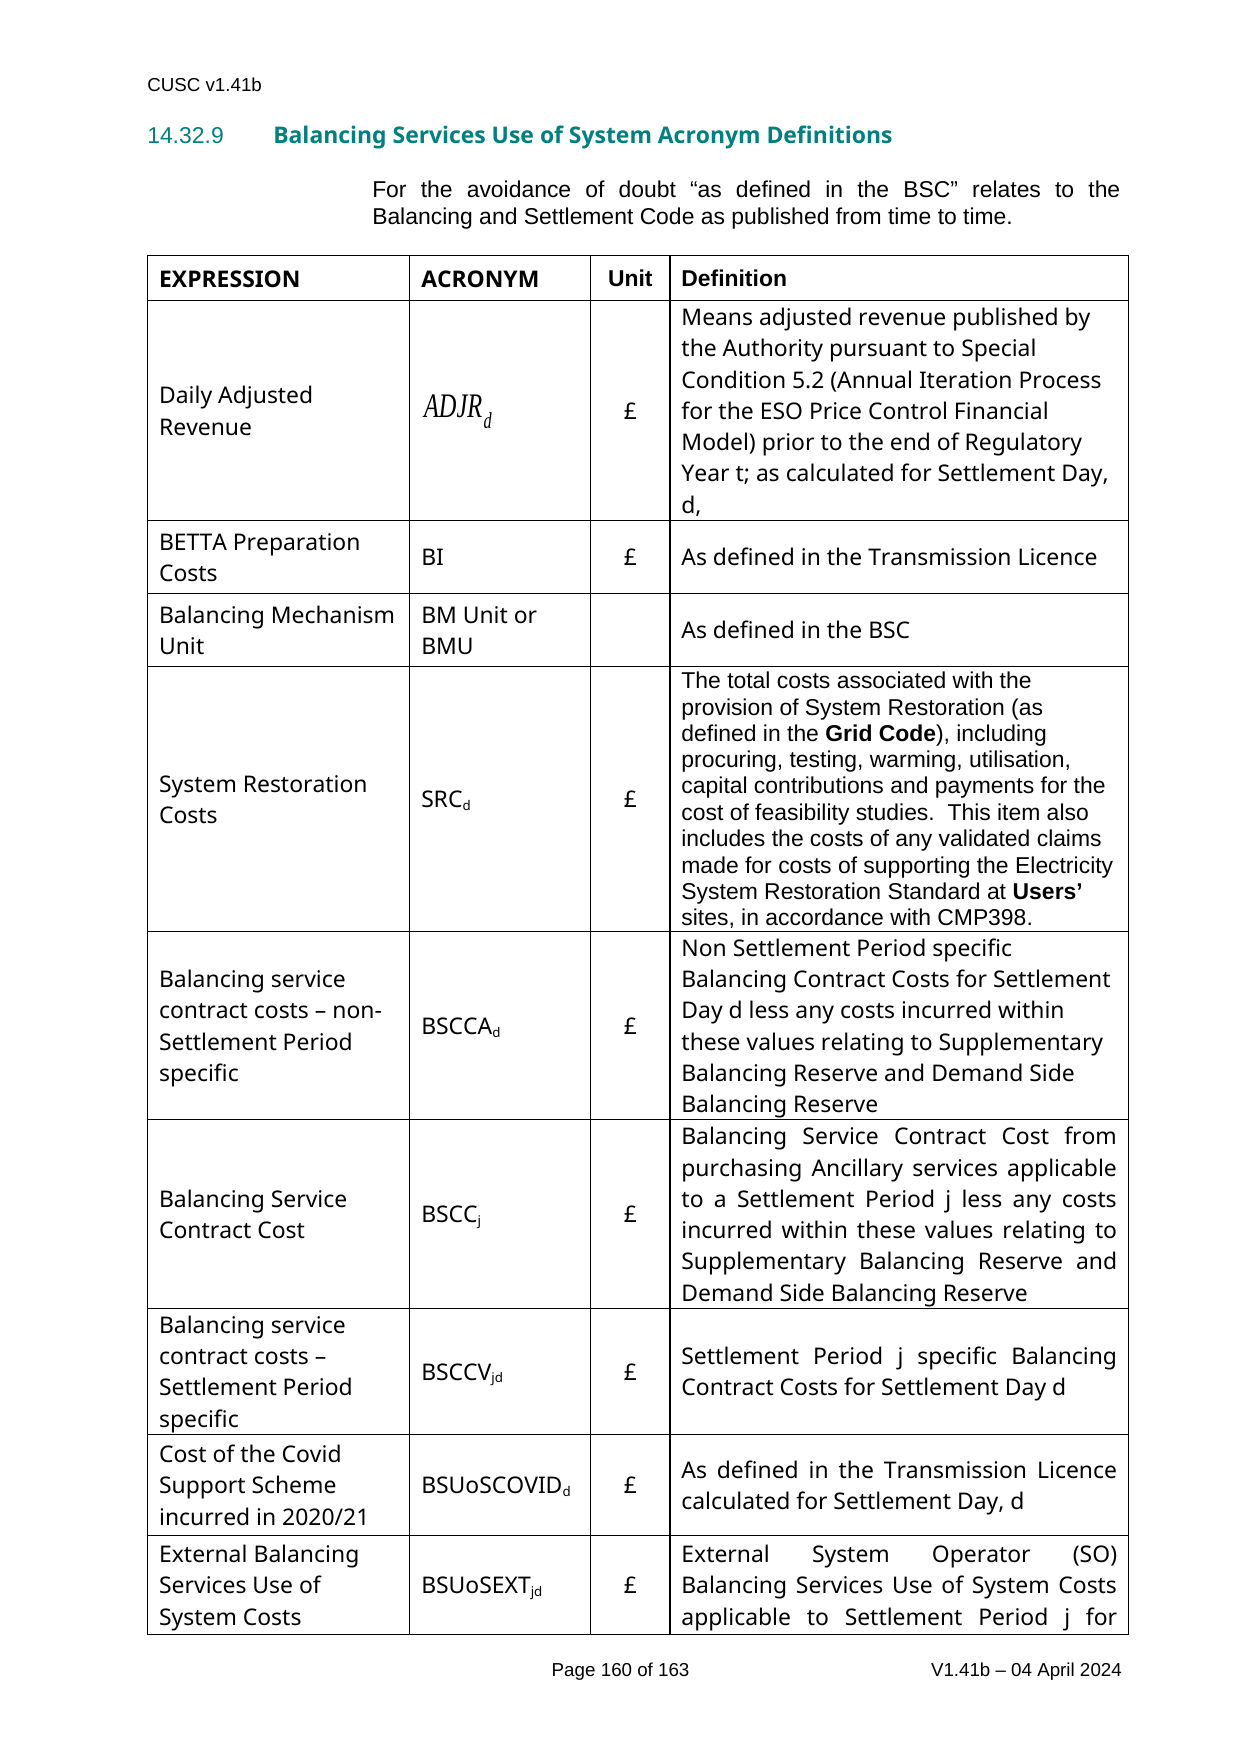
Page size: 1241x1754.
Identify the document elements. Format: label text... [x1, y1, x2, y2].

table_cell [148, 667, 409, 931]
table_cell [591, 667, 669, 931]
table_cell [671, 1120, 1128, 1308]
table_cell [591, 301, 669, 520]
subtitle Balancing Services Use of System Acronym Definitions [147, 119, 1121, 150]
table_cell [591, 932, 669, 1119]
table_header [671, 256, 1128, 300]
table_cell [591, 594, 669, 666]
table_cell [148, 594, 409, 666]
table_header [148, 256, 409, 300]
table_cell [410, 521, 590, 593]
text For the avoidance of doubt “as defined in the BSC” relates to the Balancing and Settlement Code as published from time to time. [372, 176, 1121, 229]
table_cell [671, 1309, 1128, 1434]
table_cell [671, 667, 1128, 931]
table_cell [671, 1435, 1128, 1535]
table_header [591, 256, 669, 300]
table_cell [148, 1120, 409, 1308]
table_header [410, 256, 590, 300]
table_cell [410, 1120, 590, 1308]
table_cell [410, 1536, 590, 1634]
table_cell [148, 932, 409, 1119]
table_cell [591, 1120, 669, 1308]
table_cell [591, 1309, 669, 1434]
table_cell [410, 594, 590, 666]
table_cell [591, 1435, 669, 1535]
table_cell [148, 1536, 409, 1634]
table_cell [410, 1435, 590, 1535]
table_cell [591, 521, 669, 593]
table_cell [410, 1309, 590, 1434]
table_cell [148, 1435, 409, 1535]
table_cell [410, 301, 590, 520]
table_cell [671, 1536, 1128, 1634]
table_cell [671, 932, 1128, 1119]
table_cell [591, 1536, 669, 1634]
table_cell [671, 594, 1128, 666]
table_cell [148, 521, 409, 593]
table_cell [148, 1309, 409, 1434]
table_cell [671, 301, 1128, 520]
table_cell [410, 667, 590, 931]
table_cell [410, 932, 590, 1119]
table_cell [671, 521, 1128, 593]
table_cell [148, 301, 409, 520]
